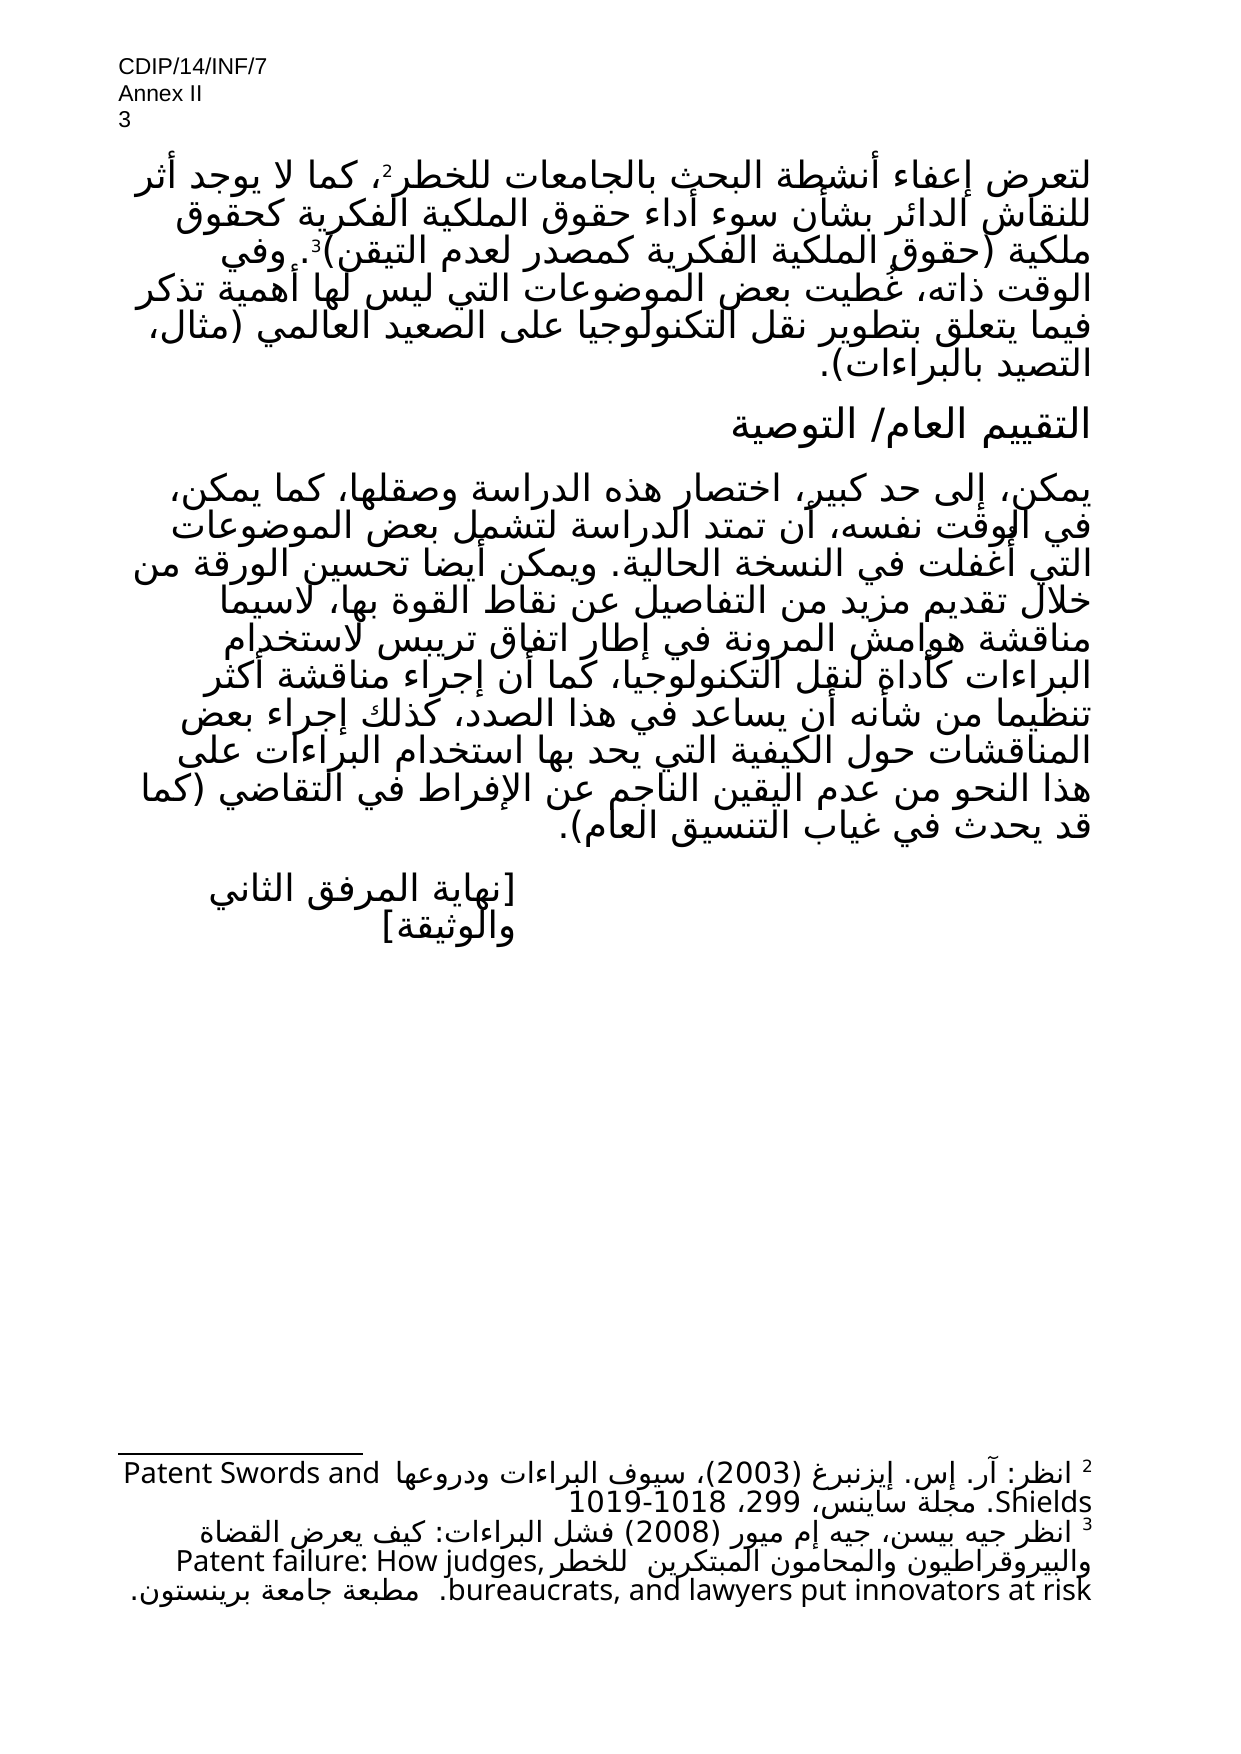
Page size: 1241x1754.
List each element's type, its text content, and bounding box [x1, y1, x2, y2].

text [نهاية المرفق الثاني والوثيقة] [118, 871, 516, 946]
list التقييم العام/ التوصية [811, 408, 1073, 446]
list يمكن، إلى حد كبير، اختصار هذه الدراسة وصقلها، كما يمكن، في الوقت نفسه، أن تمتد الدراسة لتشمل بعض الموضوعات التي أُغفلت في النسخة الحالية. ويمكن أيضا تحسين الورقة من خلال تقديم مزيد من التفاصيل عن نقاط القوة بها، لاسيما مناقشة هوامش المرونة في إطار اتفاق تريبس لاستخدام البراءات كأداة لنقل التكنولوجيا، كما أن إجراء مناقشة أكثر تنظيما من شأنه أن يساعد في هذا الصدد، كذلك إجراء بعض المناقشات حول الكيفية التي يحد بها استخدام البراءات على هذا النحو من عدم اليقين الناجم عن الإفراط في التقاضي (كما قد يحدث في غياب التنسيق العام). [118, 471, 1092, 846]
list التقييم العام/ التوصية [118, 408, 839, 446]
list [118, 158, 1092, 383]
list التقييم العام/ التوصية [988, 408, 1092, 446]
